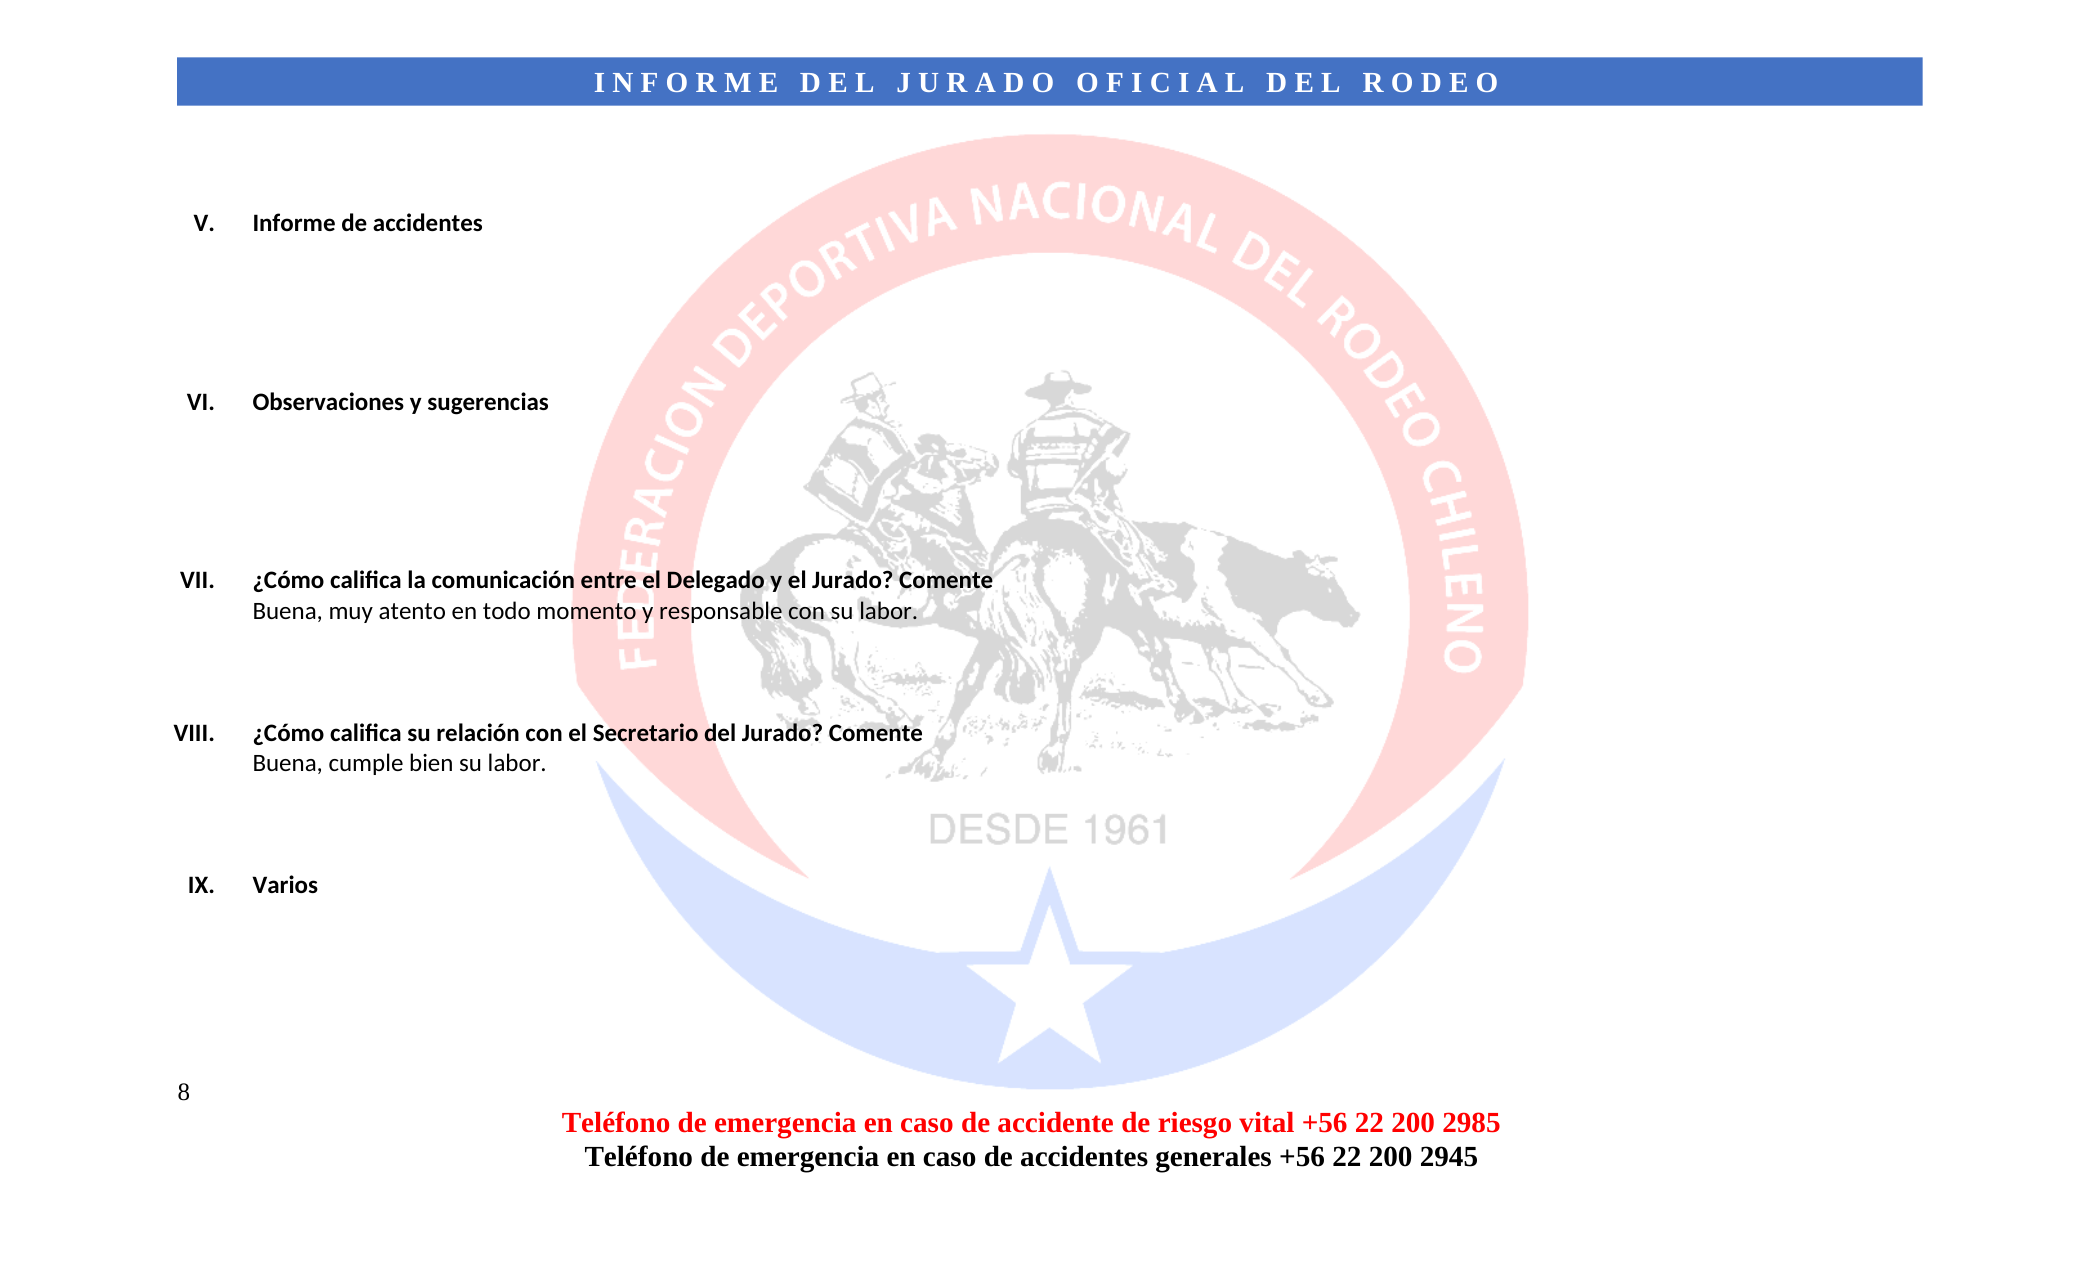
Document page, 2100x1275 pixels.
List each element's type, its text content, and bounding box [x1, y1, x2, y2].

list Buena, muy atento en todo momento y responsable con su labor. [252, 595, 1716, 625]
list ¿Cómo califica su relación con el Secretario del Jurado? Comente [215, 717, 1716, 747]
list Observaciones y sugerencias [215, 386, 1716, 417]
list Informe de accidentes [215, 207, 1716, 237]
list Varios [215, 869, 1716, 900]
list ¿Cómo califica la comunicación entre el Delegado y el Jurado? Comente [215, 564, 1716, 595]
list Buena, cumple bien su labor. [252, 747, 1716, 778]
